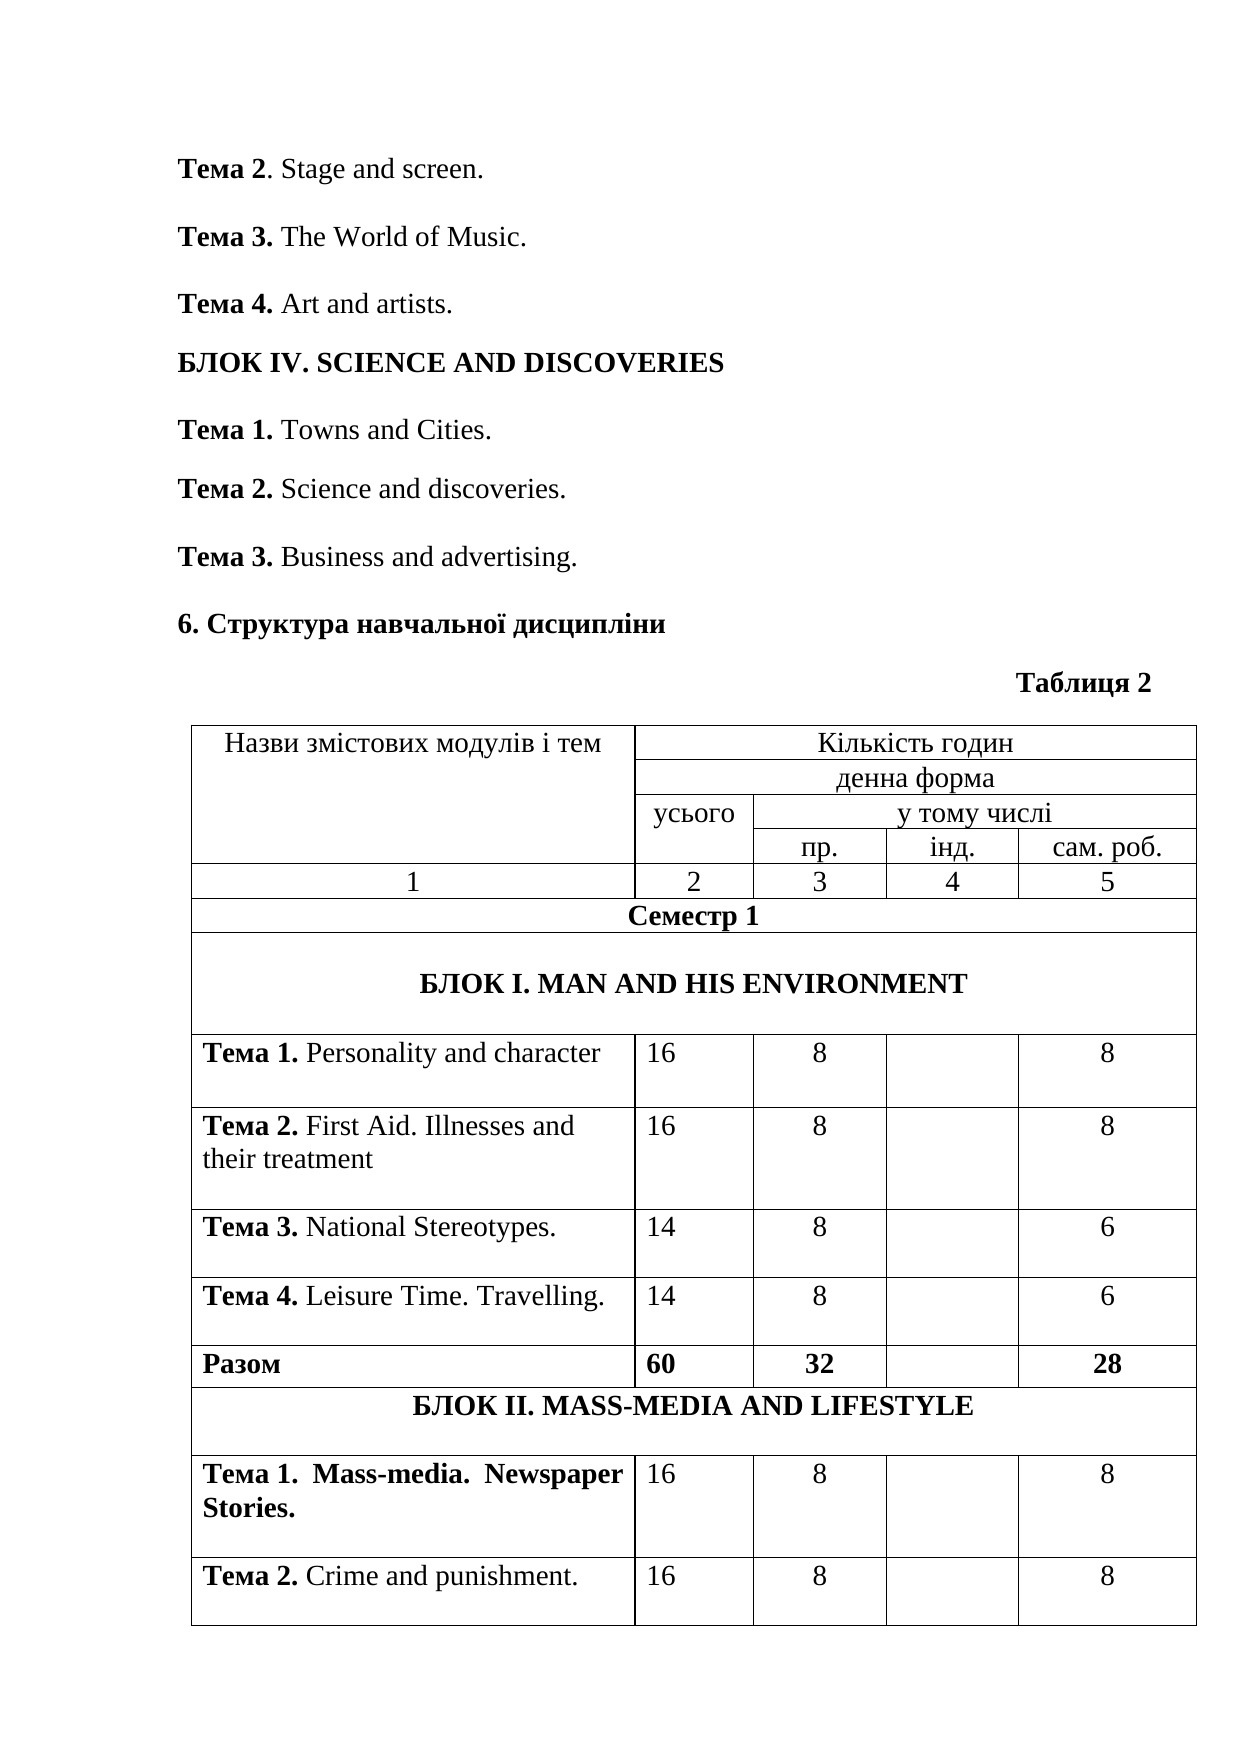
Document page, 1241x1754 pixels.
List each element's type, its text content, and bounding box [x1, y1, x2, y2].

text Тема 3. Business and advertising. [177, 539, 1152, 572]
table_cell інд. [887, 829, 1018, 863]
table_cell Тема 2. Crime and punishment. [192, 1558, 634, 1625]
table_cell сам. роб. [1019, 829, 1196, 863]
table_cell 60 [636, 1346, 753, 1387]
text Тема 4. Art and artists. [177, 286, 1152, 319]
table_cell 14 [636, 1278, 753, 1345]
table_cell 5 [1019, 864, 1196, 897]
table_cell денна форма [636, 760, 1196, 794]
table_cell 8 [754, 1456, 886, 1557]
table_header Назви змістових модулів і тем [192, 726, 634, 863]
table_cell 8 [1019, 1456, 1196, 1557]
table_cell 8 [754, 1558, 886, 1625]
table_cell 1 [192, 864, 634, 897]
table_cell Тема 1. Personality and character [192, 1035, 634, 1107]
table_cell Разом [192, 1346, 634, 1387]
table_cell 8 [754, 1035, 886, 1107]
table_cell Тема 2. First Aid. Illnesses and their treatment [192, 1108, 634, 1208]
table_cell [887, 1108, 1018, 1208]
table_cell Тема 4. Leisure Time. Travelling. [192, 1278, 634, 1345]
table_cell 6 [1019, 1210, 1196, 1277]
table_cell 28 [1019, 1346, 1196, 1387]
table_cell 16 [636, 1558, 753, 1625]
table_cell 16 [636, 1108, 753, 1208]
text Тема 2. Science and discoveries. [177, 472, 1152, 505]
text БЛОК IV. SCIENCE AND DISCOVERIES [177, 345, 1152, 379]
table_cell 4 [887, 864, 1018, 897]
table_cell 8 [754, 1210, 886, 1277]
text 6. Структура навчальної дисципліни [177, 606, 1152, 639]
table_cell [887, 1558, 1018, 1625]
text Таблиця 2 [177, 665, 1152, 699]
table_cell 3 [754, 864, 886, 897]
table_cell 14 [636, 1210, 753, 1277]
table_cell 8 [1019, 1108, 1196, 1208]
table_cell Семестр 1 [192, 899, 1196, 932]
text Тема 2. Stage and screen. [177, 152, 1152, 185]
table_cell Тема 3. National Stereotypes. [192, 1210, 634, 1277]
table_cell пр. [754, 829, 886, 863]
table_cell [887, 1035, 1018, 1107]
table_cell 8 [1019, 1035, 1196, 1107]
table_cell [887, 1456, 1018, 1557]
table_cell 6 [1019, 1278, 1196, 1345]
table_header Кількість годин [636, 726, 1196, 759]
table_cell 8 [1019, 1558, 1196, 1625]
table_cell 16 [636, 1456, 753, 1557]
table_cell [887, 1210, 1018, 1277]
table_cell [887, 1346, 1018, 1387]
table_cell БЛОК ІІ. MASS-MEDIA AND LIFESTYLE [192, 1388, 1196, 1455]
text Тема 3. The World of Music. [177, 219, 1152, 252]
table_cell 16 [636, 1035, 753, 1107]
table_cell [887, 1278, 1018, 1345]
table_cell Тема 1. Mass-media. Newspaper Stories. [192, 1456, 634, 1557]
table_cell 2 [636, 864, 753, 897]
table_cell БЛОК І. MAN AND HIS ENVIRONMENT [192, 933, 1196, 1034]
table_cell усього [636, 795, 753, 863]
table_cell у тому числі [754, 795, 1196, 828]
table_cell 8 [754, 1278, 886, 1345]
text Тема 1. Towns and Cities. [177, 412, 1152, 446]
table_cell 8 [754, 1108, 886, 1208]
table_cell 32 [754, 1346, 886, 1387]
